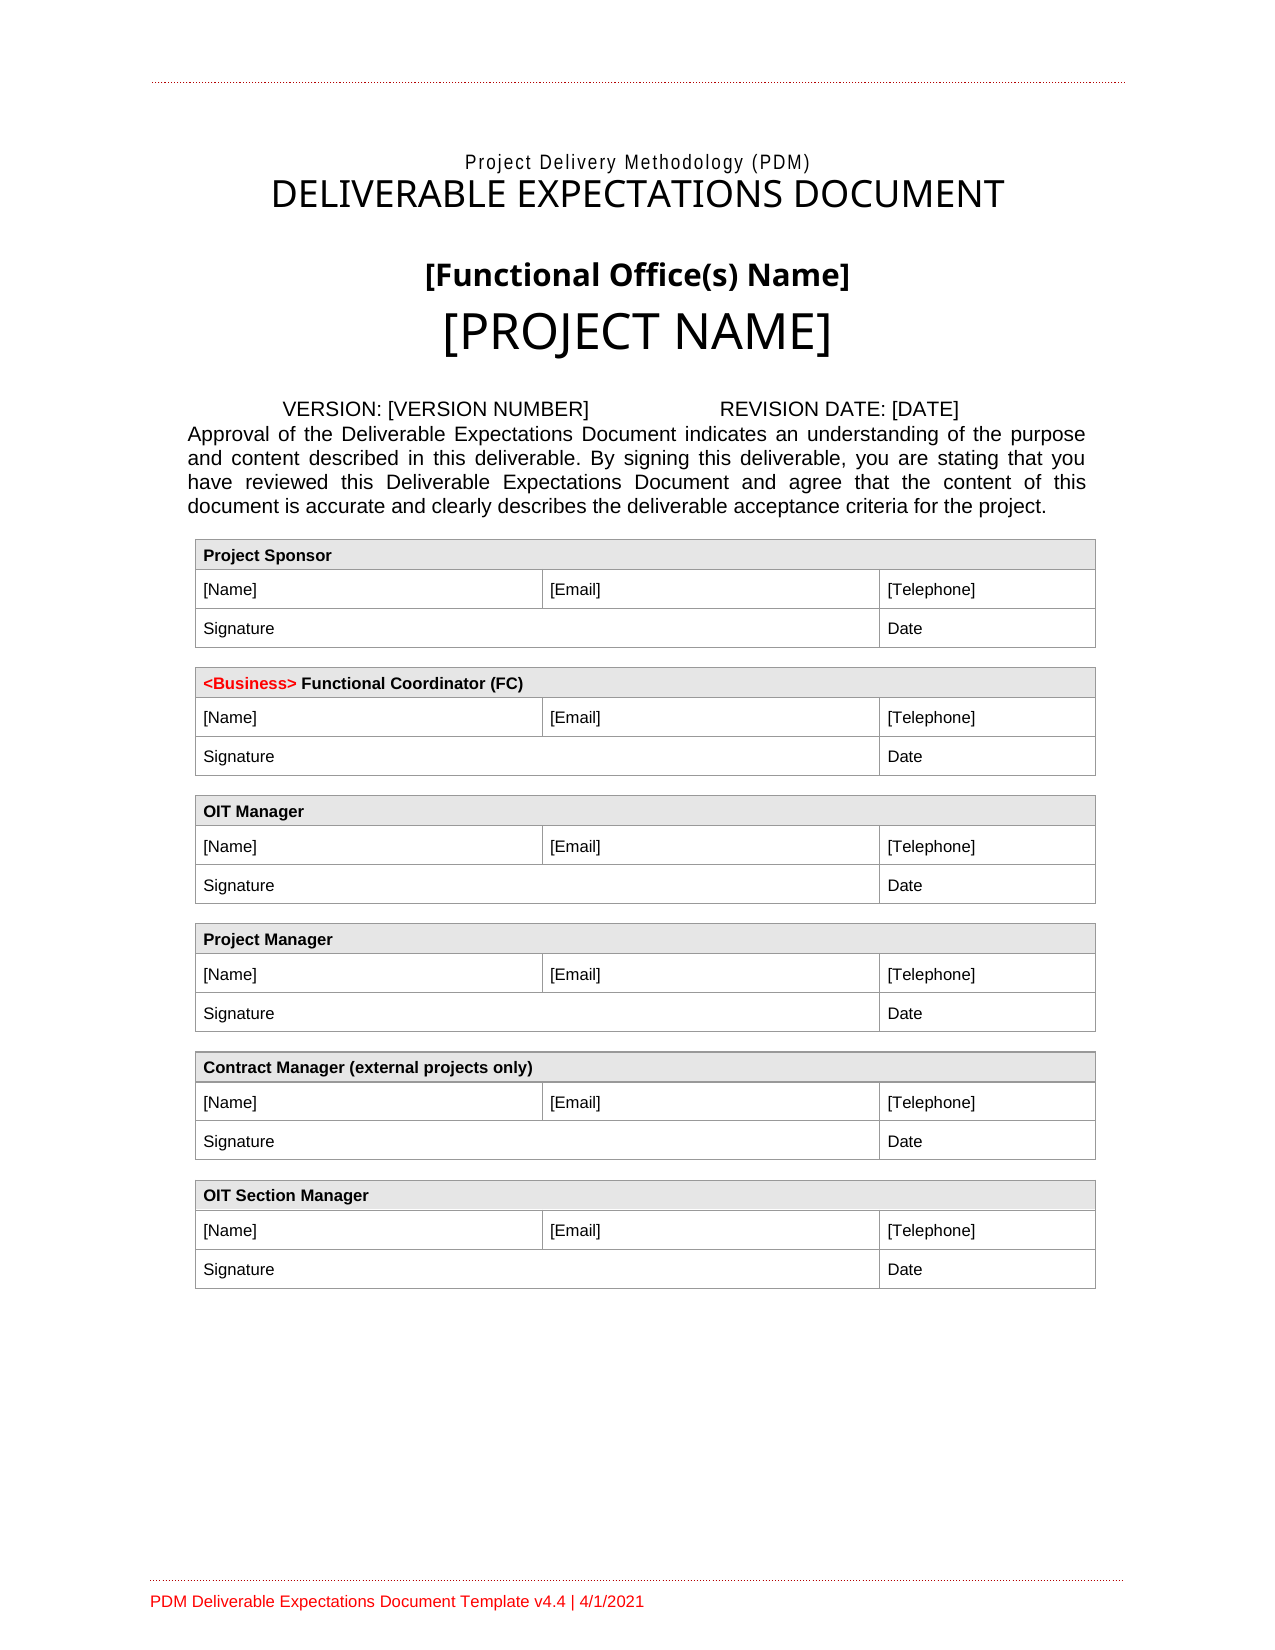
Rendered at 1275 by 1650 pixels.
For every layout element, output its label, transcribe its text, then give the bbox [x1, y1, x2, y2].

table_cell Signature [196, 865, 879, 903]
table_cell [Name] [196, 954, 542, 992]
table_header VERSION: [VERSION NUMBER] [234, 389, 637, 422]
table_cell [Email] [543, 1083, 879, 1120]
table_cell [Email] [543, 698, 879, 736]
table_cell Date [880, 865, 1095, 903]
text DELIVERABLE EXPECTATIONS DOCUMENT [150, 174, 1125, 216]
table_header OIT Section Manager [196, 1181, 1095, 1209]
table_cell [Email] [543, 570, 879, 608]
table_cell [Telephone] [880, 954, 1095, 992]
title [PROJECT NAME] [150, 296, 1125, 364]
table_cell Signature [196, 1121, 879, 1159]
table_cell Signature [196, 737, 879, 775]
table_cell [Name] [196, 1211, 542, 1248]
table_header <Business> Functional Coordinator (FC) [196, 668, 1095, 697]
table_cell [Name] [196, 826, 542, 864]
table_cell Signature [196, 609, 879, 647]
table_cell [Name] [196, 570, 542, 608]
text [Functional Office(s) Name] [150, 253, 1125, 296]
table_cell Date [880, 993, 1095, 1031]
table_cell [Telephone] [880, 570, 1095, 608]
table_header Contract Manager (external projects only) [196, 1053, 1095, 1081]
table_cell Date [880, 609, 1095, 647]
table_cell [Email] [543, 954, 879, 992]
table_header OIT Manager [196, 796, 1095, 825]
table_cell [Telephone] [880, 698, 1095, 736]
table_cell [Name] [196, 698, 542, 736]
table_cell Date [880, 1250, 1095, 1287]
table_header REVISION DATE: [DATE] [638, 389, 1041, 422]
table_cell Signature [196, 993, 879, 1031]
table_cell [Telephone] [880, 1083, 1095, 1120]
table_cell Signature [196, 1250, 879, 1287]
table_cell [Telephone] [880, 826, 1095, 864]
table_cell Date [880, 737, 1095, 775]
table_cell [Email] [543, 826, 879, 864]
text Approval of the Deliverable Expectations Document indicates an understanding of the purpose and content described in this deliverable. By signing this deliverable, you are stating that you have reviewed this Deliverable Expectations Document and agree that the content of this document is accurate and clearly describes the deliverable acceptance criteria for the project. [187, 422, 1087, 518]
table_header Project Manager [196, 924, 1095, 953]
text Project Delivery Methodology (PDM) [150, 150, 1125, 174]
table_cell [Name] [196, 1083, 542, 1120]
table_header Project Sponsor [196, 540, 1095, 569]
table_cell [Telephone] [880, 1211, 1095, 1248]
table_cell Date [880, 1121, 1095, 1159]
table_cell [Email] [543, 1211, 879, 1248]
